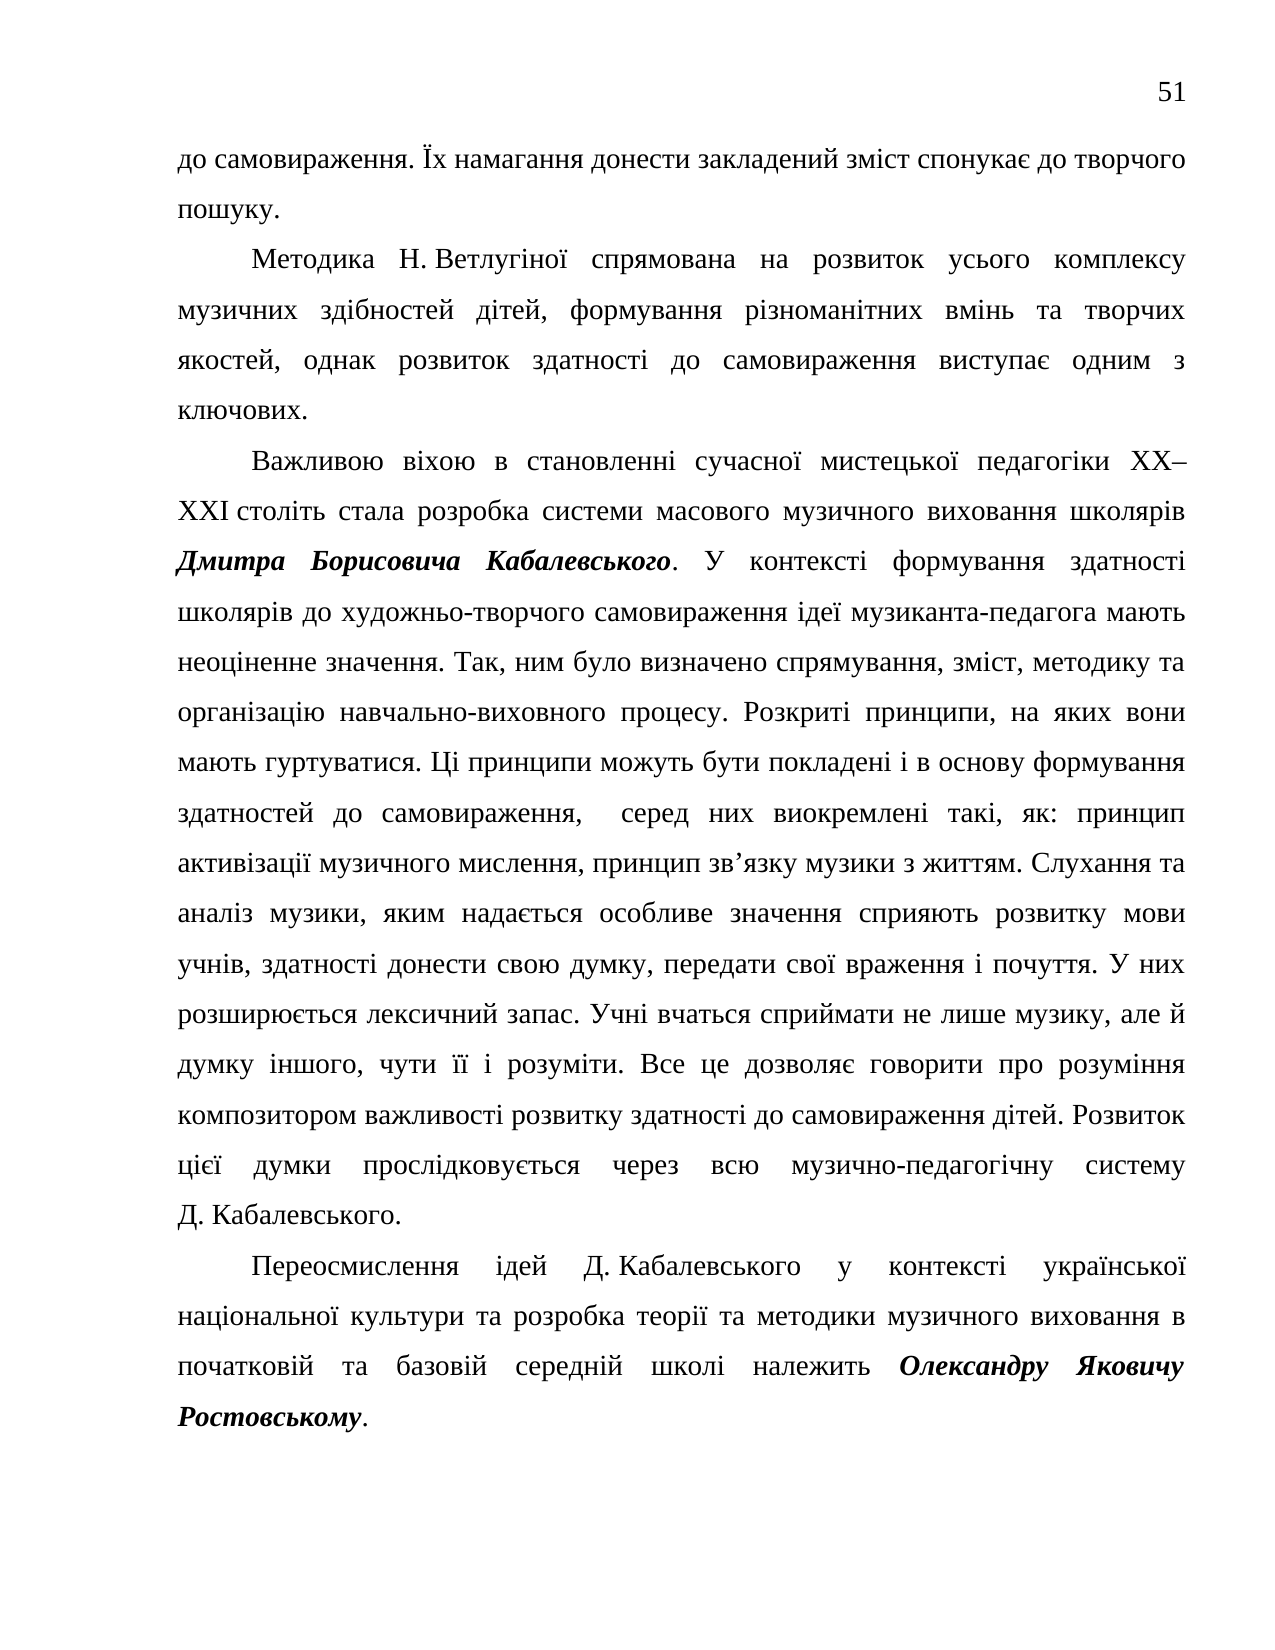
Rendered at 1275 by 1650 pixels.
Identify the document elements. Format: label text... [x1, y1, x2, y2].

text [177, 141, 1186, 225]
text Методика Н. Ветлугіної спрямована на розвиток усього комплексу музичних здібностей дітей, формування різноманітних вмінь та творчих якостей, однак розвиток здатності до самовираження виступає одним з ключових. [177, 241, 1186, 426]
text Переосмислення ідей Д. Кабалевського у контексті української національної культури та розробка теорії та методики музичного виховання в початковій та базовій середній школі належить Олександру Яковичу Ростовському. [177, 1248, 1186, 1432]
text Важливою віхою в становленні сучасної мистецької педагогіки XX–XXI століть стала розробка системи масового музичного виховання школярів Дмитра Борисовича Кабалевського. У контексті формування здатності школярів до художньо-творчого самовираження ідеї музиканта-педагога мають неоціненне значення. Так, ним було визначено спрямування, зміст, методику та організацію навчально-виховного процесу. Розкриті принципи, на яких вони мають гуртуватися. Ці принципи можуть бути покладені і в основу формування здатностей до самовираження, серед них виокремлені такі, як: принцип активізації музичного мислення, принцип зв’язку музики з життям. Слухання та аналіз музики, яким надається особливе значення сприяють розвитку мови учнів, здатності донести свою думку, передати свої враження і почуття. У них розширюється лексичний запас. Учні вчаться сприймати не лише музику, але й думку іншого, чути її і розуміти. Все це дозволяє говорити про розуміння композитором важливості розвитку здатності до самовираження дітей. Розвиток цієї думки прослідковується через всю музично-педагогічну систему Д. Кабалевського. [177, 443, 1186, 1231]
